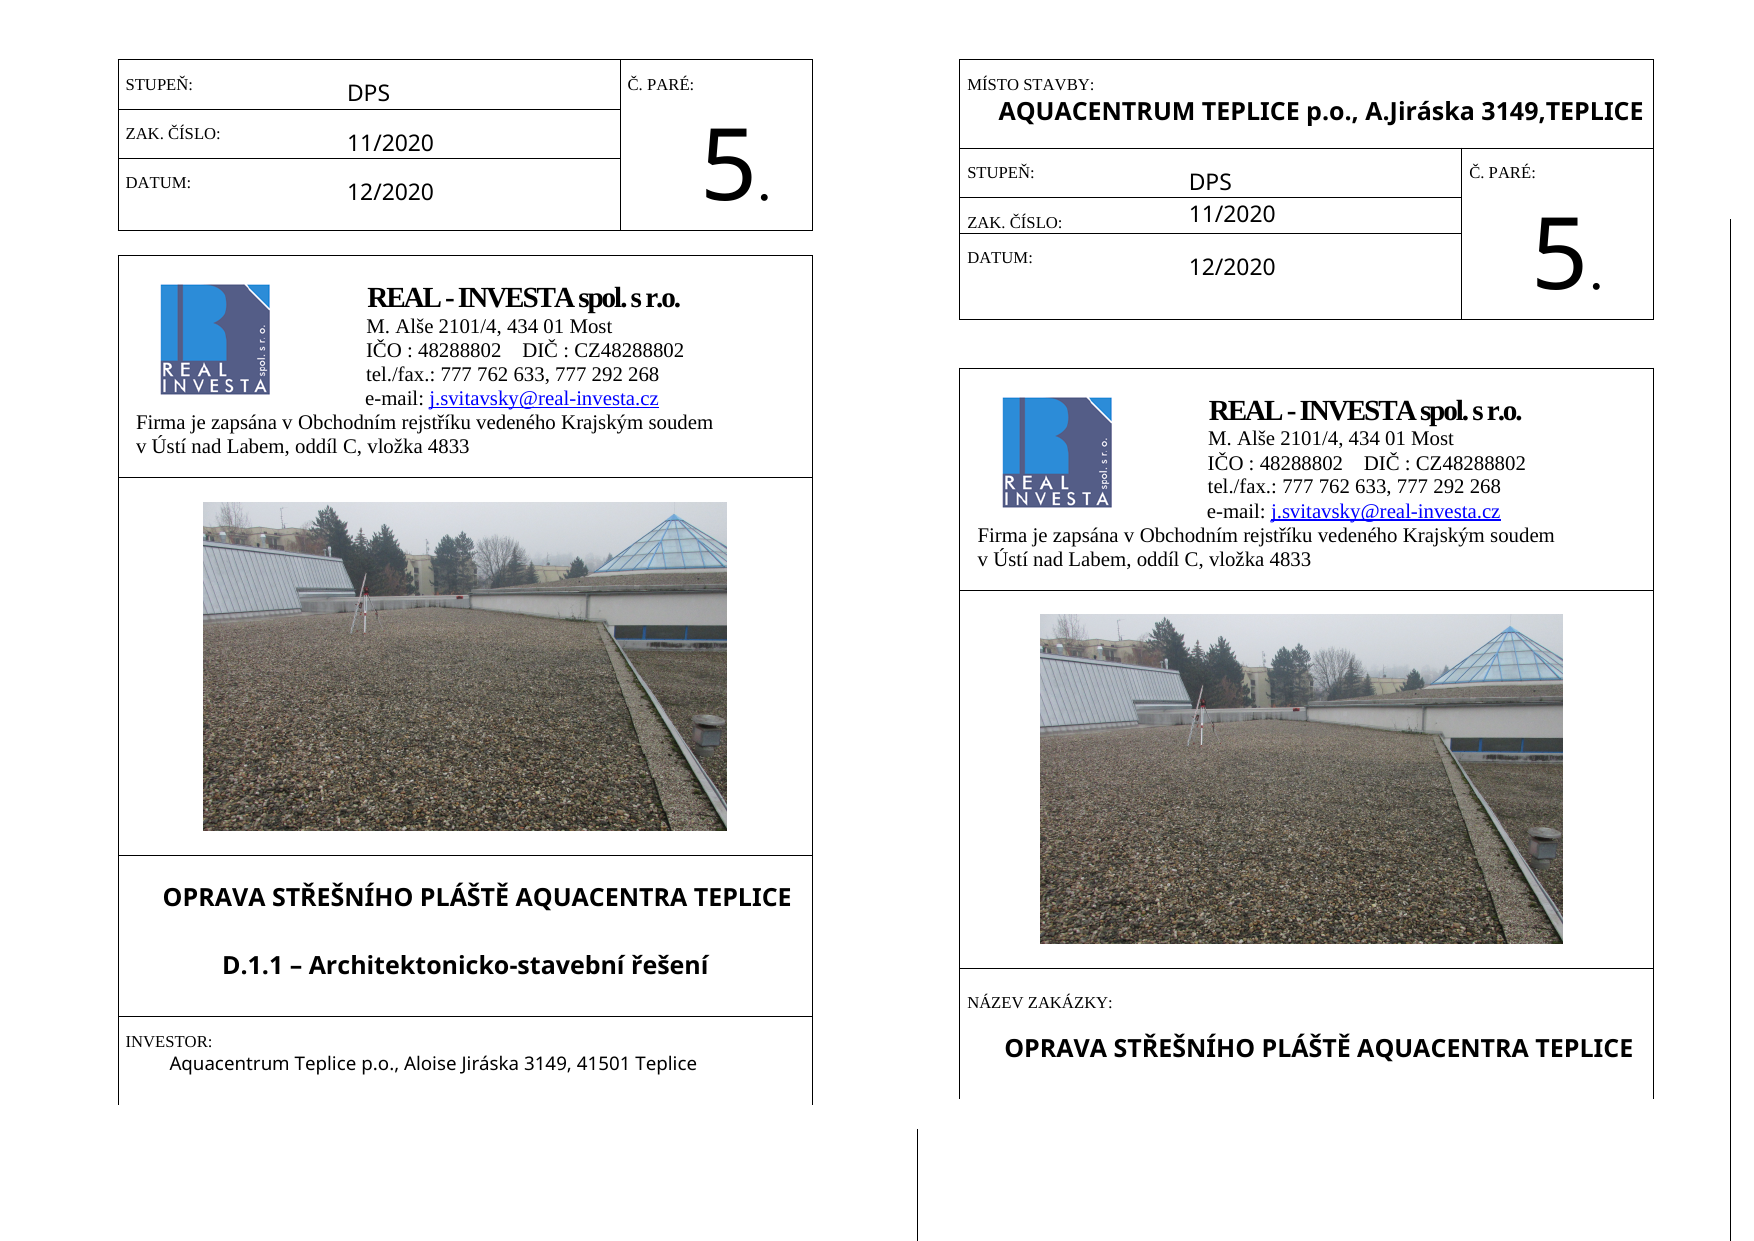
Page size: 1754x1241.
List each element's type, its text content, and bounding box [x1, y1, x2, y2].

table_cell DPS [1181, 149, 1461, 197]
table_cell 11/2020 [340, 110, 620, 158]
table_cell [960, 591, 1653, 967]
table_cell NÁZEV ZAKÁZKY: OPRAVA STŘEŠNÍHO PLÁŠTĚ AQUACENTRA TEPLICE [960, 969, 1653, 1098]
table_cell 12/2020 [340, 159, 620, 230]
table_header REAL - INVESTA spol. s r.o. M. Alše 2101/4, 434 01 Most IČO : 48288802 DIČ : CZ48288802 tel./fax.: 777 762 633, 777 292 268 e-mail: j.svitavsky@real-investa.cz Firma je zapsána v Obchodním rejstříku vedeného Krajským soudem v Ústí nad Labem, oddíl C, vložka 4833 [119, 256, 812, 477]
table_cell STUPEŇ: [119, 60, 339, 108]
table_cell Č. PARÉ: 5. [1462, 149, 1653, 318]
picture [1000, 395, 1113, 509]
table_cell OPRAVA STŘEŠNÍHO PLÁŠTĚ AQUACENTRA TEPLICE D.1.1 – Architektonicko-stavební řešení [119, 856, 812, 1016]
table_cell ZAK. ČÍSLO: [119, 110, 339, 158]
table_cell STUPEŇ: [960, 149, 1181, 197]
table_cell 12/2020 [1181, 234, 1461, 318]
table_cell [960, 60, 1653, 148]
table_cell DPS [340, 60, 620, 108]
table_header REAL - INVESTA spol. s r.o. M. Alše 2101/4, 434 01 Most IČO : 48288802 DIČ : CZ48288802 tel./fax.: 777 762 633, 777 292 268 e-mail: j.svitavsky@real-investa.cz Firma je zapsána v Obchodním rejstříku vedeného Krajským soudem v Ústí nad Labem, oddíl C, vložka 4833 [960, 369, 1653, 590]
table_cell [119, 1017, 812, 1105]
picture [203, 502, 727, 831]
table_cell [119, 478, 812, 855]
picture [1040, 614, 1563, 944]
table_cell DATUM: [960, 234, 1181, 318]
table_cell Č. PARÉ: 5. [621, 60, 812, 230]
picture [158, 282, 271, 396]
table_cell 11/2020 [1181, 198, 1461, 232]
table_cell ZAK. ČÍSLO: [960, 198, 1181, 232]
table_cell DATUM: [119, 159, 339, 230]
